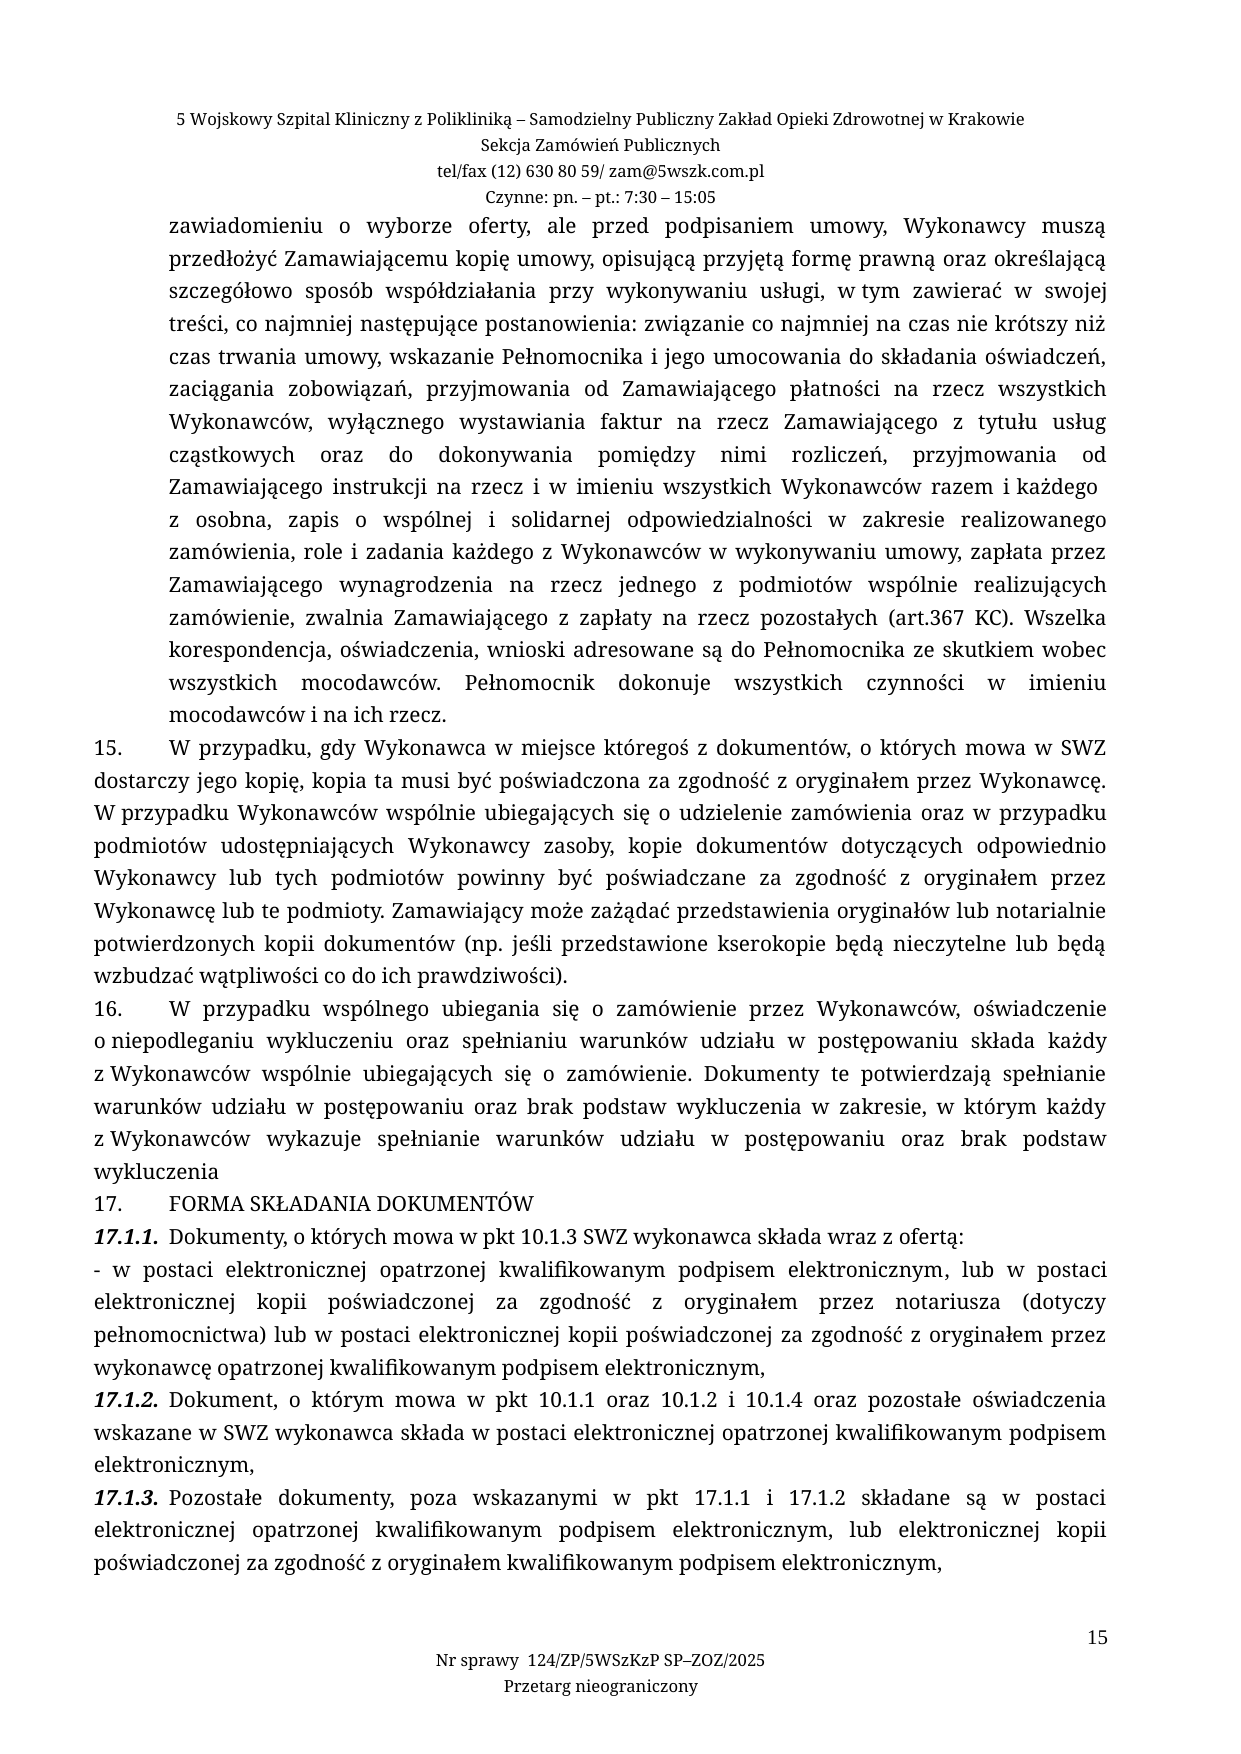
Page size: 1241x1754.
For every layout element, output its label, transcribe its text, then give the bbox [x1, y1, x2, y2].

list W przypadku wspólnego ubiegania się o zamówienie przez Wykonawców, oświadczenie o niepodleganiu wykluczeniu oraz spełnianiu warunków udziału w postępowaniu składa każdy z Wykonawców wspólnie ubiegających się o zamówienie. Dokumenty te potwierdzają spełnianie warunków udziału w postępowaniu oraz brak podstaw wykluczenia w zakresie, w którym każdy z Wykonawców wykazuje spełnianie warunków udziału w postępowaniu oraz brak podstaw wykluczenia [94, 994, 1107, 1185]
list Dokumenty, o których mowa w pkt 10.1.3 SWZ wykonawca składa wraz z ofertą: [94, 1222, 1107, 1251]
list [131, 211, 1107, 729]
list FORMA SKŁADANIA DOKUMENTÓW [94, 1189, 1107, 1218]
list Pozostałe dokumenty, poza wskazanymi w pkt 17.1.1 i 17.1.2 składane są w postaci elektronicznej opatrzonej kwalifikowanym podpisem elektronicznym, lub elektronicznej kopii poświadczonej za zgodność z oryginałem kwalifikowanym podpisem elektronicznym, [94, 1483, 1107, 1577]
text - w postaci elektronicznej opatrzonej kwalifikowanym podpisem elektronicznym, lub w postaci elektronicznej kopii poświadczonej za zgodność z oryginałem przez notariusza (dotyczy pełnomocnictwa) lub w postaci elektronicznej kopii poświadczonej za zgodność z oryginałem przez wykonawcę opatrzonej kwalifikowanym podpisem elektronicznym, [94, 1255, 1107, 1381]
list W przypadku, gdy Wykonawca w miejsce któregoś z dokumentów, o których mowa w SWZ dostarczy jego kopię, kopia ta musi być poświadczona za zgodność z oryginałem przez Wykonawcę. W przypadku Wykonawców wspólnie ubiegających się o udzielenie zamówienia oraz w przypadku podmiotów udostępniających Wykonawcy zasoby, kopie dokumentów dotyczących odpowiednio Wykonawcy lub tych podmiotów powinny być poświadczane za zgodność z oryginałem przez Wykonawcę lub te podmioty. Zamawiający może zażądać przedstawienia oryginałów lub notarialnie potwierdzonych kopii dokumentów (np. jeśli przedstawione kserokopie będą nieczytelne lub będą wzbudzać wątpliwości co do ich prawdziwości). [94, 733, 1107, 990]
list Dokument, o którym mowa w pkt 10.1.1 oraz 10.1.2 i 10.1.4 oraz pozostałe oświadczenia wskazane w SWZ wykonawca składa w postaci elektronicznej opatrzonej kwalifikowanym podpisem elektronicznym, [94, 1385, 1107, 1479]
